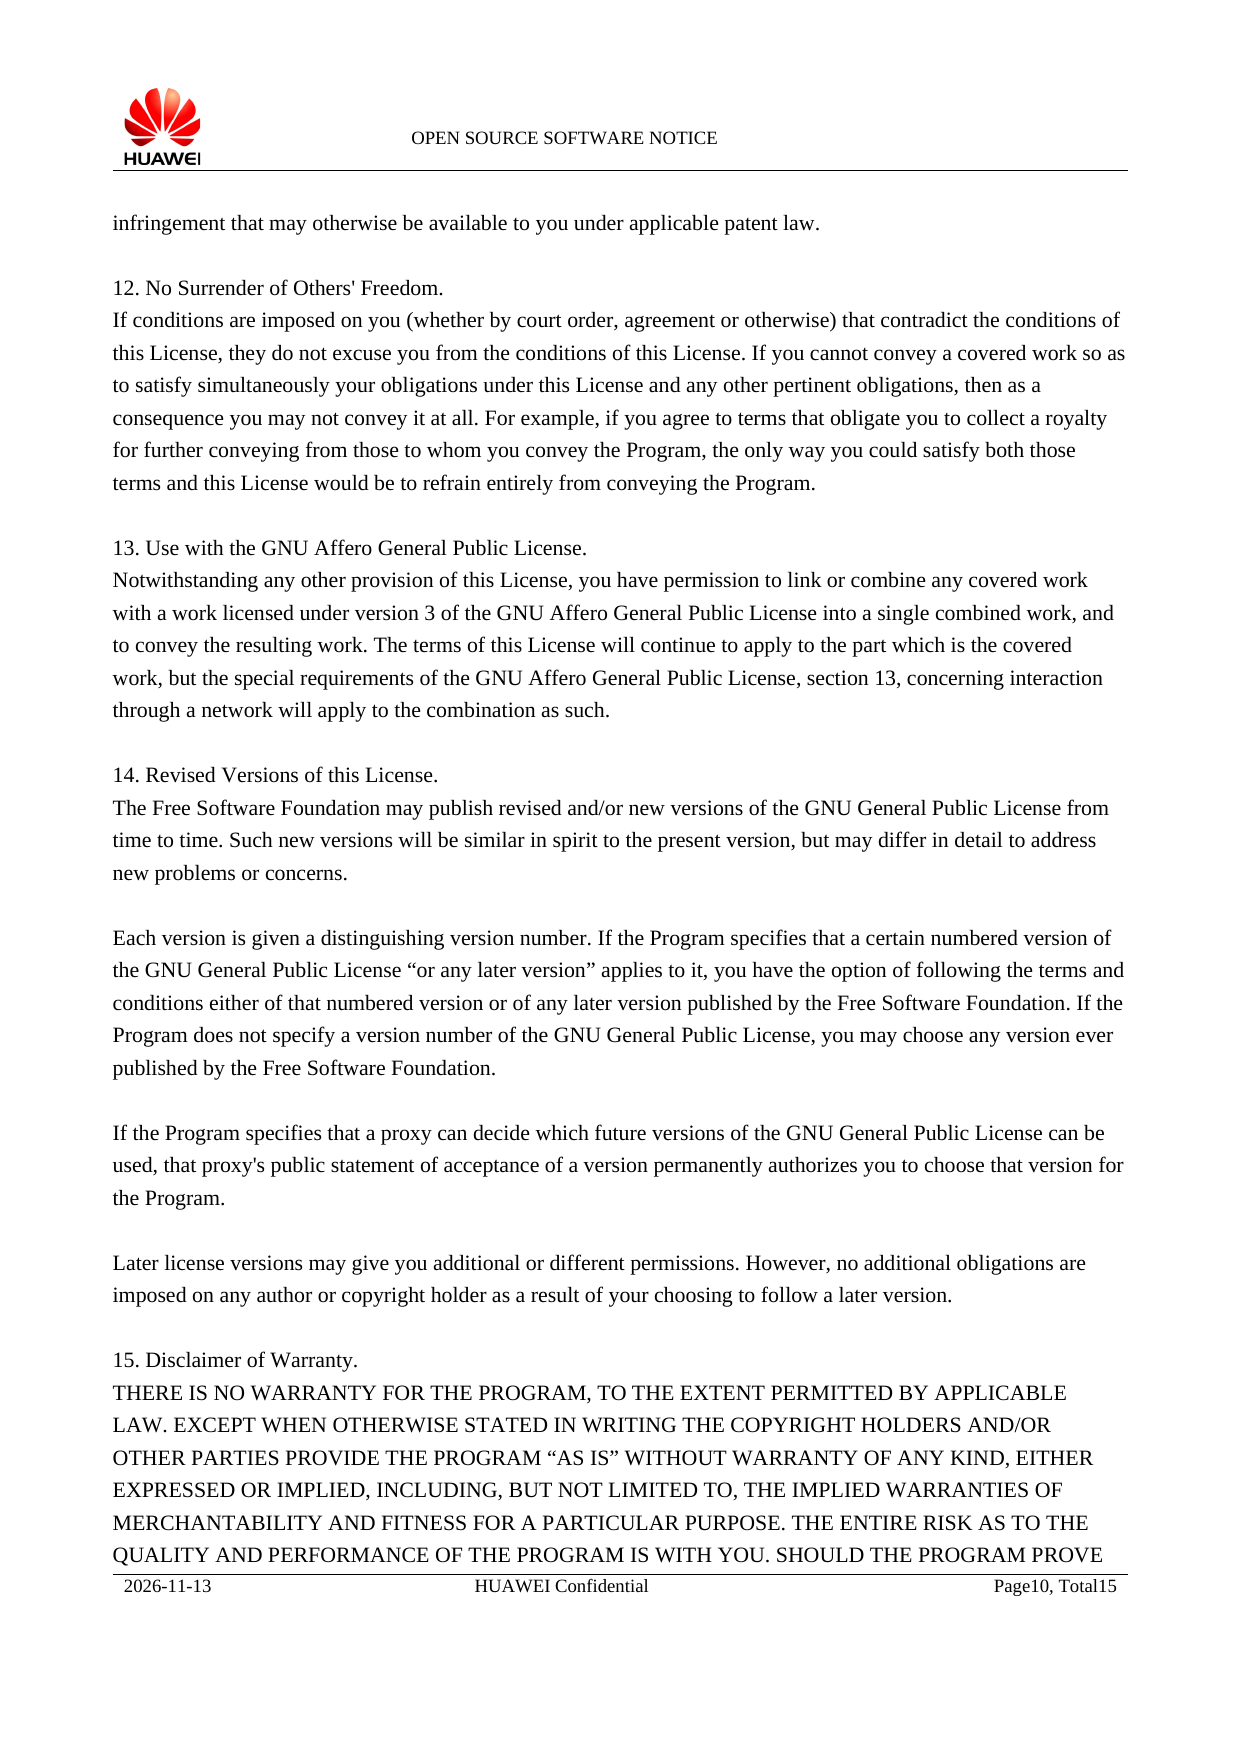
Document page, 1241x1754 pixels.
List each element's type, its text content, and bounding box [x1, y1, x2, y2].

picture [124, 88, 201, 165]
